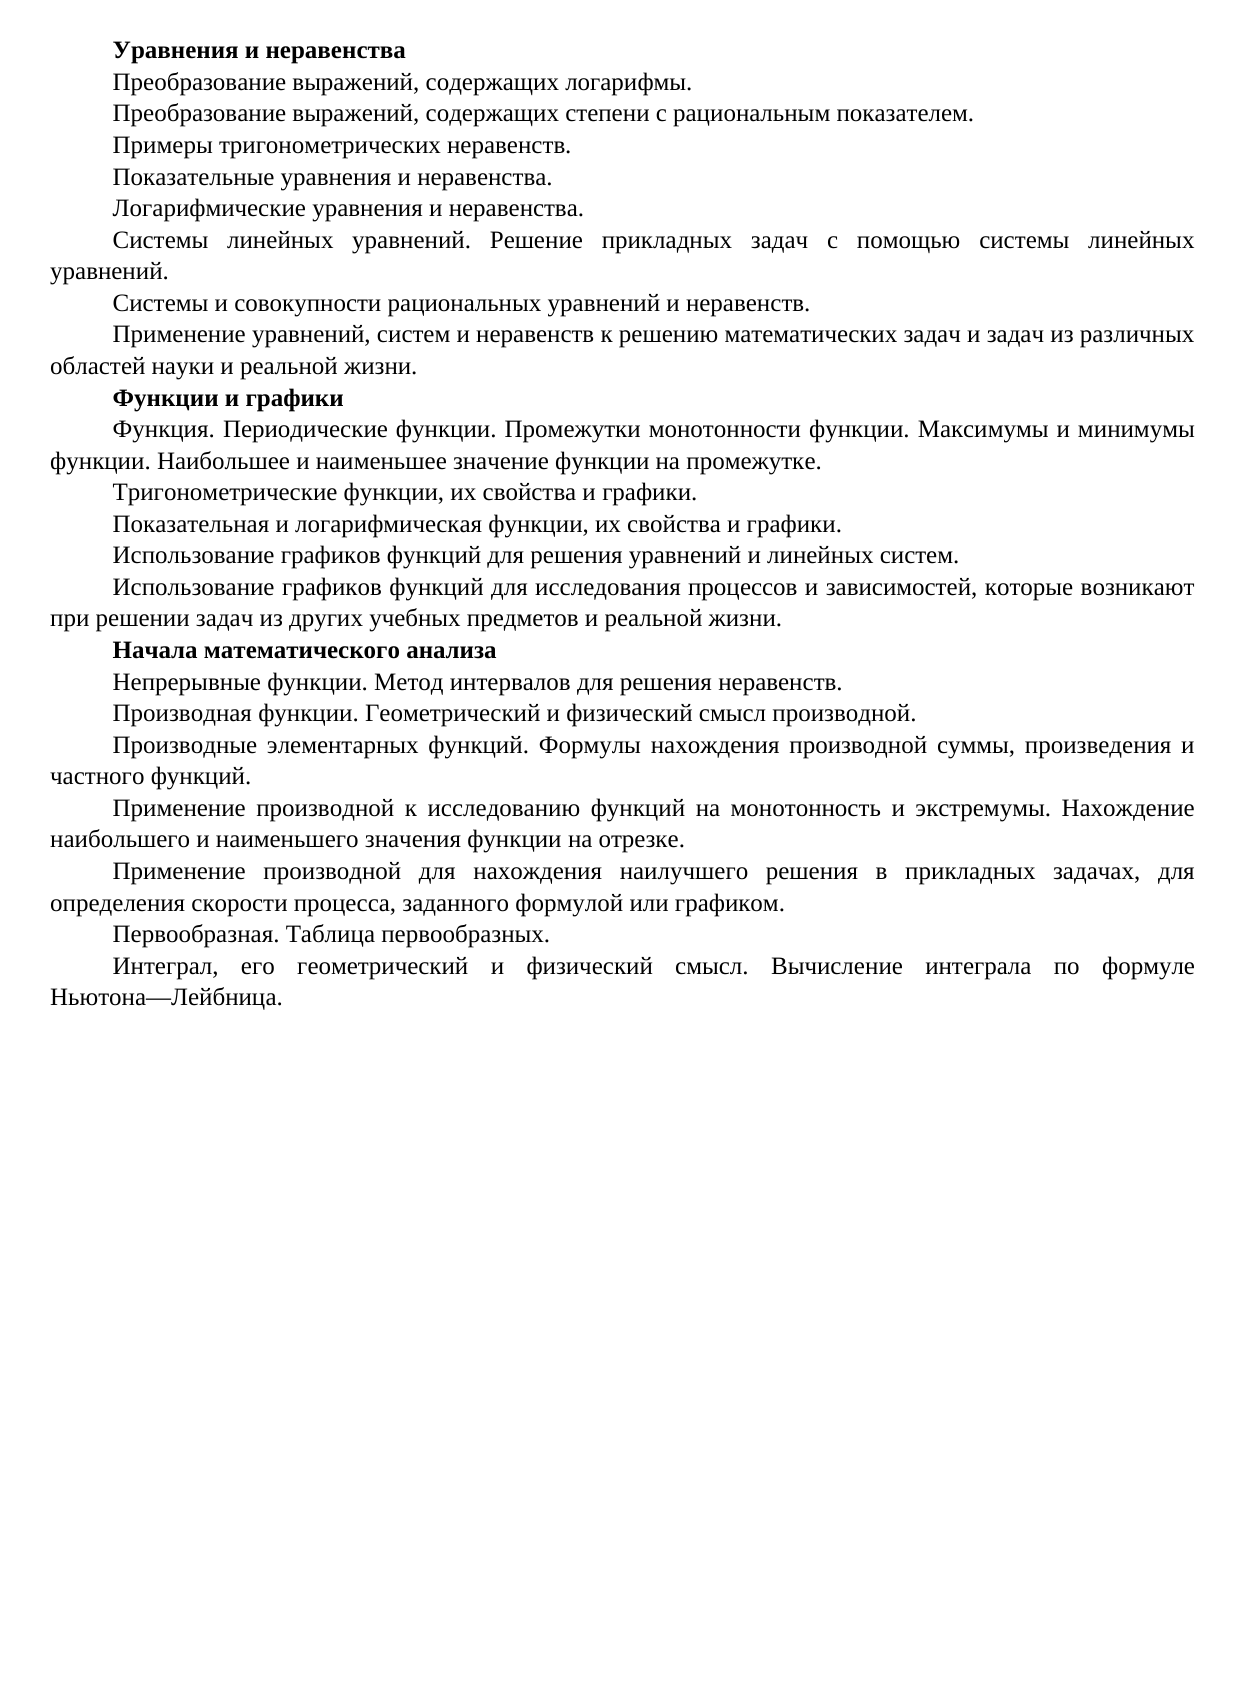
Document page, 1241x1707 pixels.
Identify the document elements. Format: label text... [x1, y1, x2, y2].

text Логарифмические уравнения и неравенства. [50, 193, 1196, 222]
text Первообразная. Таблица первообразных. [50, 919, 1196, 948]
text Функции и графики [50, 383, 1196, 411]
text Использование графиков функций для исследования процессов и зависимостей, которые возникают при решении задач из других учебных предметов и реальной жизни. [50, 572, 1196, 632]
text Тригонометрические функции, их свойства и графики. [50, 477, 1196, 506]
text Применение уравнений, систем и неравенств к решению математических задач и задач из различных областей науки и реальной жизни. [50, 319, 1196, 380]
text Функция. Периодические функции. Промежутки монотонности функции. Максимумы и минимумы функции. Наибольшее и наименьшее значение функции на промежутке. [50, 414, 1196, 474]
text Показательные уравнения и неравенства. [50, 162, 1196, 190]
text Применение производной для нахождения наилучшего решения в прикладных задачах, для определения скорости процесса, заданного формулой или графиком. [50, 856, 1196, 916]
text Использование графиков функций для решения уравнений и линейных систем. [50, 540, 1196, 569]
text Применение производной к исследованию функций на монотонность и экстремумы. Нахождение наибольшего и наименьшего значения функции на отрезке. [50, 793, 1196, 853]
text Непрерывные функции. Метод интервалов для решения неравенств. [50, 667, 1196, 695]
text Системы и совокупности рациональных уравнений и неравенств. [50, 288, 1196, 317]
text Начала математического анализа [50, 635, 1196, 664]
text Примеры тригонометрических неравенств. [50, 130, 1196, 159]
text Показательная и логарифмическая функции, их свойства и графики. [50, 509, 1196, 538]
text Преобразование выражений, содержащих степени с рациональным показателем. [50, 98, 1196, 127]
text Производные элементарных функций. Формулы нахождения производной суммы, произведения и частного функций. [50, 730, 1196, 790]
text Производная функции. Геометрический и физический смысл производной. [50, 698, 1196, 727]
text Системы линейных уравнений. Решение прикладных задач с помощью системы линейных уравнений. [50, 225, 1196, 285]
text Преобразование выражений, содержащих логарифмы. [50, 67, 1196, 96]
text Интеграл, его геометрический и физический смысл. Вычисление интеграла по формуле Ньютона―Лейбница. [50, 951, 1196, 1011]
text Уравнения и неравенства [50, 35, 1196, 64]
